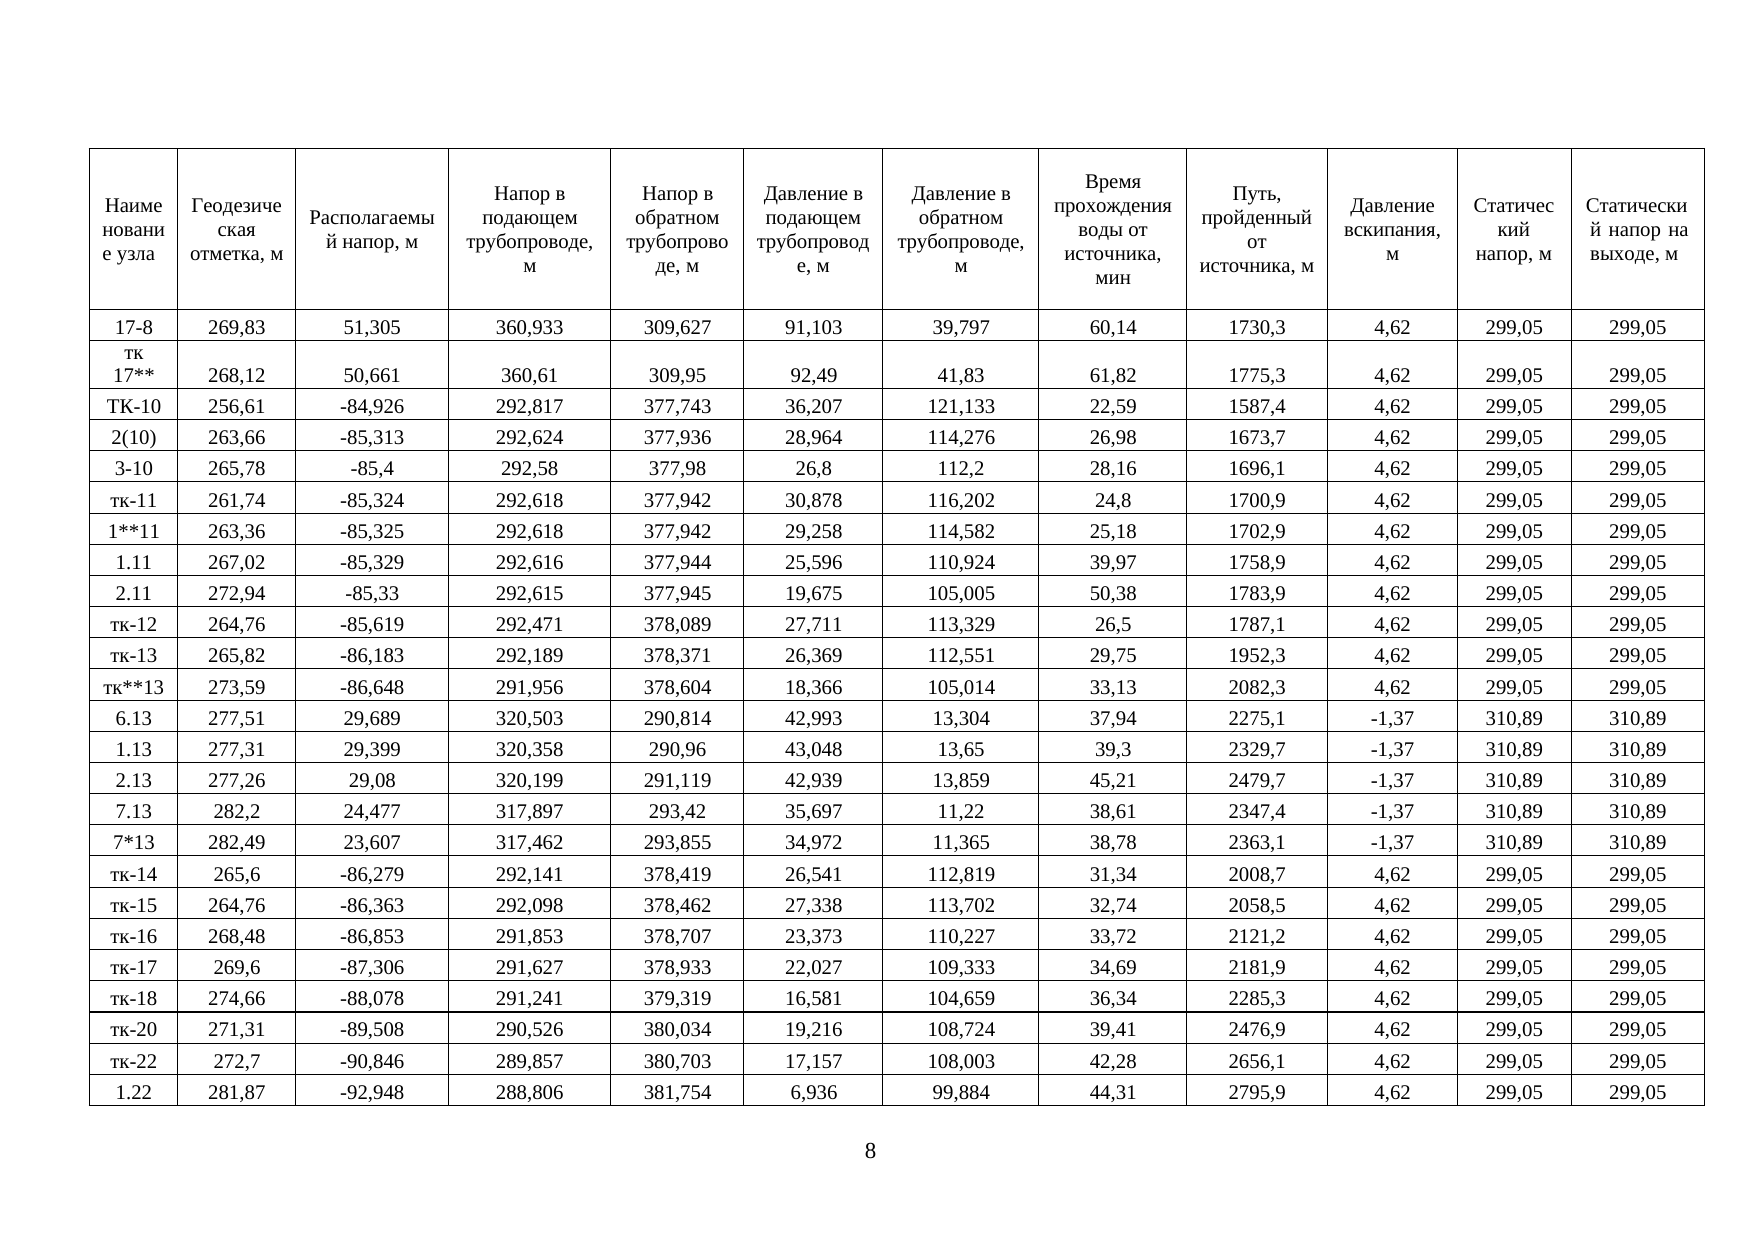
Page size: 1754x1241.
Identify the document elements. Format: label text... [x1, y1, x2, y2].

table_cell 379,319 [611, 981, 743, 1011]
table_cell 1700,9 [1187, 482, 1327, 512]
table_cell 292,471 [449, 607, 610, 637]
table_cell 289,857 [449, 1044, 610, 1074]
table_cell 110,924 [883, 545, 1038, 575]
table_cell 1730,3 [1187, 310, 1327, 340]
table_cell 4,62 [1328, 981, 1457, 1011]
table_cell 265,82 [178, 638, 295, 668]
table_cell 16,581 [744, 981, 882, 1011]
table_cell 377,936 [611, 420, 743, 450]
table_cell 299,05 [1458, 950, 1571, 980]
table_cell 4,62 [1328, 638, 1457, 668]
table_cell -90,846 [296, 1044, 448, 1074]
table_cell 17,157 [744, 1044, 882, 1074]
table_cell 2275,1 [1187, 701, 1327, 731]
table_cell 4,62 [1328, 310, 1457, 340]
table_cell 4,62 [1328, 514, 1457, 544]
table_cell 292,141 [449, 856, 610, 887]
table_cell 320,358 [449, 732, 610, 762]
table_cell 39,41 [1039, 1013, 1186, 1042]
table_cell 277,51 [178, 701, 295, 731]
table_cell тк-20 [90, 1013, 177, 1042]
table_cell 4,62 [1328, 482, 1457, 512]
table_cell -85,313 [296, 420, 448, 450]
table_cell 310,89 [1572, 825, 1704, 855]
table_cell -85,619 [296, 607, 448, 637]
table_cell 4,62 [1328, 420, 1457, 450]
table_cell 110,227 [883, 919, 1038, 949]
table_cell 1787,1 [1187, 607, 1327, 637]
table_cell 277,31 [178, 732, 295, 762]
table_cell 31,34 [1039, 856, 1186, 887]
table_cell 293,42 [611, 794, 743, 824]
table_cell 105,005 [883, 576, 1038, 606]
table_cell 1952,3 [1187, 638, 1327, 668]
table_cell 380,034 [611, 1013, 743, 1042]
table_cell 24,477 [296, 794, 448, 824]
table_cell 2347,4 [1187, 794, 1327, 824]
table_cell 378,707 [611, 919, 743, 949]
table_cell 36,34 [1039, 981, 1186, 1011]
table_cell ТК-10 [90, 389, 177, 419]
table_cell -85,4 [296, 451, 448, 481]
table_cell -1,37 [1328, 732, 1457, 762]
table_cell 42,28 [1039, 1044, 1186, 1074]
table_cell 43,048 [744, 732, 882, 762]
table_cell 13,859 [883, 763, 1038, 793]
table_cell 2.13 [90, 763, 177, 793]
table_cell 2121,2 [1187, 919, 1327, 949]
table_cell 29,08 [296, 763, 448, 793]
table_cell -85,324 [296, 482, 448, 512]
table_cell 19,675 [744, 576, 882, 606]
table_cell 27,338 [744, 888, 882, 918]
table_cell 113,329 [883, 607, 1038, 637]
table_cell 1775,3 [1187, 341, 1327, 388]
table_cell 4,62 [1328, 919, 1457, 949]
table_cell 6,936 [744, 1075, 882, 1105]
table_cell 27,711 [744, 607, 882, 637]
table_cell -86,853 [296, 919, 448, 949]
table_cell 29,75 [1039, 638, 1186, 668]
table_cell 44,31 [1039, 1075, 1186, 1105]
table_cell 293,855 [611, 825, 743, 855]
table_cell 114,276 [883, 420, 1038, 450]
table_cell 299,05 [1572, 514, 1704, 544]
table_cell 4,62 [1328, 1013, 1457, 1042]
table_header Давление вскипания, м [1328, 149, 1457, 309]
table_cell -86,648 [296, 669, 448, 699]
table_cell 299,05 [1572, 341, 1704, 388]
table_cell 51,305 [296, 310, 448, 340]
table_cell 299,05 [1572, 950, 1704, 980]
table_cell 22,027 [744, 950, 882, 980]
table_cell 292,817 [449, 389, 610, 419]
table_cell 33,13 [1039, 669, 1186, 699]
table_cell 310,89 [1458, 701, 1571, 731]
table_cell 309,95 [611, 341, 743, 388]
table_cell 299,05 [1572, 856, 1704, 887]
table_cell 320,503 [449, 701, 610, 731]
table_cell 299,05 [1572, 310, 1704, 340]
table_cell 281,87 [178, 1075, 295, 1105]
table_cell 36,207 [744, 389, 882, 419]
table_cell 29,399 [296, 732, 448, 762]
table_cell 317,462 [449, 825, 610, 855]
table_cell 108,003 [883, 1044, 1038, 1074]
table_cell 378,371 [611, 638, 743, 668]
table_cell 261,74 [178, 482, 295, 512]
table_cell тк-18 [90, 981, 177, 1011]
table_cell -92,948 [296, 1075, 448, 1105]
table_cell тк**13 [90, 669, 177, 699]
table_cell 2082,3 [1187, 669, 1327, 699]
table_cell 61,82 [1039, 341, 1186, 388]
table_cell 2008,7 [1187, 856, 1327, 887]
table_cell 2656,1 [1187, 1044, 1327, 1074]
table_cell 310,89 [1572, 732, 1704, 762]
table_cell 377,942 [611, 514, 743, 544]
table_cell 292,616 [449, 545, 610, 575]
table_cell 4,62 [1328, 669, 1457, 699]
table_cell 269,6 [178, 950, 295, 980]
table_cell 1702,9 [1187, 514, 1327, 544]
table_cell 42,939 [744, 763, 882, 793]
table_cell 1.22 [90, 1075, 177, 1105]
table_cell 39,97 [1039, 545, 1186, 575]
table_cell 299,05 [1572, 638, 1704, 668]
table_cell 4,62 [1328, 888, 1457, 918]
table_cell 50,661 [296, 341, 448, 388]
table_cell 292,615 [449, 576, 610, 606]
table_cell -86,279 [296, 856, 448, 887]
table_header Располагаемы й напор, м [296, 149, 448, 309]
table_cell 291,627 [449, 950, 610, 980]
table_cell 22,59 [1039, 389, 1186, 419]
table_cell 360,61 [449, 341, 610, 388]
table_cell 38,61 [1039, 794, 1186, 824]
table_cell 42,993 [744, 701, 882, 731]
table_header Статически й напор на выходе, м [1572, 149, 1704, 309]
table_cell тк-15 [90, 888, 177, 918]
table_cell 11,22 [883, 794, 1038, 824]
table_cell -86,363 [296, 888, 448, 918]
table_cell 299,05 [1458, 638, 1571, 668]
table_cell 4,62 [1328, 856, 1457, 887]
table_cell 34,69 [1039, 950, 1186, 980]
table_header Геодезиче ская отметка, м [178, 149, 295, 309]
table_cell 291,119 [611, 763, 743, 793]
table_cell 299,05 [1458, 389, 1571, 419]
table_cell 114,582 [883, 514, 1038, 544]
table_cell -84,926 [296, 389, 448, 419]
table_cell 39,3 [1039, 732, 1186, 762]
table_cell 299,05 [1572, 669, 1704, 699]
table_cell 4,62 [1328, 1075, 1457, 1105]
table_cell 3-10 [90, 451, 177, 481]
table_cell 299,05 [1458, 856, 1571, 887]
table_cell 4,62 [1328, 607, 1457, 637]
table_cell 50,38 [1039, 576, 1186, 606]
table_cell 299,05 [1572, 545, 1704, 575]
table_cell 310,89 [1458, 763, 1571, 793]
table_cell 299,05 [1458, 1075, 1571, 1105]
table_cell -1,37 [1328, 701, 1457, 731]
table_cell 29,258 [744, 514, 882, 544]
table_cell 378,089 [611, 607, 743, 637]
table_cell тк-13 [90, 638, 177, 668]
table_cell 18,366 [744, 669, 882, 699]
table_cell 45,21 [1039, 763, 1186, 793]
table_cell 378,419 [611, 856, 743, 887]
table_cell 310,89 [1458, 825, 1571, 855]
table_cell 273,59 [178, 669, 295, 699]
table_cell 113,702 [883, 888, 1038, 918]
table_cell 109,333 [883, 950, 1038, 980]
table_cell 1.11 [90, 545, 177, 575]
table_cell 299,05 [1458, 1044, 1571, 1074]
table_cell 268,12 [178, 341, 295, 388]
table_cell 1696,1 [1187, 451, 1327, 481]
table_header Путь, пройденный от источника, м [1187, 149, 1327, 309]
table_cell 299,05 [1572, 389, 1704, 419]
table_cell 26,541 [744, 856, 882, 887]
table_cell 33,72 [1039, 919, 1186, 949]
table_cell 4,62 [1328, 341, 1457, 388]
table_cell 378,933 [611, 950, 743, 980]
table_cell 299,05 [1458, 514, 1571, 544]
table_cell 4,62 [1328, 389, 1457, 419]
table_cell 2181,9 [1187, 950, 1327, 980]
table_cell 28,16 [1039, 451, 1186, 481]
table_cell 310,89 [1458, 732, 1571, 762]
table_cell 272,94 [178, 576, 295, 606]
table_cell 121,133 [883, 389, 1038, 419]
table_cell тк-14 [90, 856, 177, 887]
table_cell 264,76 [178, 607, 295, 637]
table_cell 292,618 [449, 514, 610, 544]
table_cell 269,83 [178, 310, 295, 340]
table_cell 317,897 [449, 794, 610, 824]
table_cell 32,74 [1039, 888, 1186, 918]
table_cell 309,627 [611, 310, 743, 340]
table_cell 299,05 [1458, 341, 1571, 388]
table_cell 104,659 [883, 981, 1038, 1011]
table_cell 291,853 [449, 919, 610, 949]
table_cell 60,14 [1039, 310, 1186, 340]
table_cell 112,551 [883, 638, 1038, 668]
table_cell 378,604 [611, 669, 743, 699]
table_cell 292,618 [449, 482, 610, 512]
table_cell 274,66 [178, 981, 295, 1011]
table_cell 34,972 [744, 825, 882, 855]
table_cell тк-16 [90, 919, 177, 949]
table_cell -1,37 [1328, 763, 1457, 793]
table_cell 292,189 [449, 638, 610, 668]
table_cell 377,942 [611, 482, 743, 512]
table_cell 299,05 [1458, 919, 1571, 949]
table_cell 378,462 [611, 888, 743, 918]
table_cell 29,689 [296, 701, 448, 731]
table_cell 310,89 [1572, 763, 1704, 793]
table_cell 299,05 [1458, 1013, 1571, 1042]
table_cell 299,05 [1458, 451, 1571, 481]
table_cell -87,306 [296, 950, 448, 980]
table_cell 256,61 [178, 389, 295, 419]
table_cell 299,05 [1458, 981, 1571, 1011]
table_cell 299,05 [1458, 482, 1571, 512]
table_cell 25,18 [1039, 514, 1186, 544]
table_cell 26,369 [744, 638, 882, 668]
table_cell 381,754 [611, 1075, 743, 1105]
table_cell 4,62 [1328, 950, 1457, 980]
table_cell 19,216 [744, 1013, 882, 1042]
table_cell 1758,9 [1187, 545, 1327, 575]
table_header Давление в подающем трубопровод е, м [744, 149, 882, 309]
table_header Давление в обратном трубопроводе, м [883, 149, 1038, 309]
table_cell 26,8 [744, 451, 882, 481]
table_cell 39,797 [883, 310, 1038, 340]
table_cell 99,884 [883, 1075, 1038, 1105]
table_cell 299,05 [1572, 1013, 1704, 1042]
table_cell 2476,9 [1187, 1013, 1327, 1042]
table_cell -1,37 [1328, 794, 1457, 824]
table_cell 320,199 [449, 763, 610, 793]
table_cell тк-11 [90, 482, 177, 512]
table_cell 23,607 [296, 825, 448, 855]
table_cell 26,5 [1039, 607, 1186, 637]
table_cell 91,103 [744, 310, 882, 340]
table_cell 6.13 [90, 701, 177, 731]
table_cell 290,96 [611, 732, 743, 762]
table_cell 38,78 [1039, 825, 1186, 855]
table_cell 377,743 [611, 389, 743, 419]
table_cell 282,2 [178, 794, 295, 824]
table_cell 299,05 [1458, 420, 1571, 450]
table_cell 299,05 [1572, 981, 1704, 1011]
table_cell 299,05 [1572, 420, 1704, 450]
table_cell 310,89 [1458, 794, 1571, 824]
table_cell 264,76 [178, 888, 295, 918]
table_cell 291,956 [449, 669, 610, 699]
table_cell 292,624 [449, 420, 610, 450]
table_cell 299,05 [1572, 1075, 1704, 1105]
table_cell 2329,7 [1187, 732, 1327, 762]
table_cell 2285,3 [1187, 981, 1327, 1011]
table_cell 112,2 [883, 451, 1038, 481]
table_cell 1.13 [90, 732, 177, 762]
table_cell 1673,7 [1187, 420, 1327, 450]
table_cell 299,05 [1458, 669, 1571, 699]
table_cell 17-8 [90, 310, 177, 340]
table_cell 282,49 [178, 825, 295, 855]
table_cell 299,05 [1572, 1044, 1704, 1074]
table_cell 4,62 [1328, 545, 1457, 575]
table_cell 292,098 [449, 888, 610, 918]
table_cell тк 17** [90, 341, 177, 388]
table_cell 360,933 [449, 310, 610, 340]
table_cell 277,26 [178, 763, 295, 793]
table_cell 299,05 [1572, 451, 1704, 481]
table_cell 263,66 [178, 420, 295, 450]
table_cell 1783,9 [1187, 576, 1327, 606]
table_cell 37,94 [1039, 701, 1186, 731]
table_header Время прохождения воды от источника, мин [1039, 149, 1186, 309]
table_cell 2363,1 [1187, 825, 1327, 855]
table_cell 1**11 [90, 514, 177, 544]
table_cell 299,05 [1458, 888, 1571, 918]
table_cell 2795,9 [1187, 1075, 1327, 1105]
table_cell 24,8 [1039, 482, 1186, 512]
table_cell 299,05 [1572, 576, 1704, 606]
table_cell 265,6 [178, 856, 295, 887]
table_cell 108,724 [883, 1013, 1038, 1042]
table_cell 267,02 [178, 545, 295, 575]
table_cell 271,31 [178, 1013, 295, 1042]
table_header Напор в подающем трубопроводе, м [449, 149, 610, 309]
table_cell 2(10) [90, 420, 177, 450]
table_cell -88,078 [296, 981, 448, 1011]
table_cell тк-22 [90, 1044, 177, 1074]
table_cell -1,37 [1328, 825, 1457, 855]
table_cell 291,241 [449, 981, 610, 1011]
table_cell 112,819 [883, 856, 1038, 887]
table_cell 310,89 [1572, 794, 1704, 824]
table_header Наиме новани е узла [90, 149, 177, 309]
table_cell 299,05 [1458, 607, 1571, 637]
table_cell 299,05 [1458, 310, 1571, 340]
table_cell 299,05 [1572, 607, 1704, 637]
table_cell 92,49 [744, 341, 882, 388]
table_cell 2479,7 [1187, 763, 1327, 793]
table_cell 28,964 [744, 420, 882, 450]
table_cell 25,596 [744, 545, 882, 575]
table_cell 23,373 [744, 919, 882, 949]
table_cell 11,365 [883, 825, 1038, 855]
table_cell -85,33 [296, 576, 448, 606]
table_cell 377,944 [611, 545, 743, 575]
table_cell 4,62 [1328, 451, 1457, 481]
table_cell 4,62 [1328, 576, 1457, 606]
table_cell 299,05 [1458, 545, 1571, 575]
table_cell 272,7 [178, 1044, 295, 1074]
table_cell 299,05 [1572, 919, 1704, 949]
table_cell 30,878 [744, 482, 882, 512]
table_cell 290,526 [449, 1013, 610, 1042]
table_cell 377,98 [611, 451, 743, 481]
table_cell 292,58 [449, 451, 610, 481]
table_cell тк-17 [90, 950, 177, 980]
table_cell 4,62 [1328, 1044, 1457, 1074]
table_cell 290,814 [611, 701, 743, 731]
table_cell 105,014 [883, 669, 1038, 699]
table_header Статичес кий напор, м [1458, 149, 1571, 309]
table_cell 13,65 [883, 732, 1038, 762]
table_cell 2058,5 [1187, 888, 1327, 918]
table_cell 35,697 [744, 794, 882, 824]
table_cell -85,329 [296, 545, 448, 575]
table_cell -85,325 [296, 514, 448, 544]
table_cell 26,98 [1039, 420, 1186, 450]
table_cell тк-12 [90, 607, 177, 637]
table_cell 2.11 [90, 576, 177, 606]
table_cell 377,945 [611, 576, 743, 606]
table_cell 7.13 [90, 794, 177, 824]
table_cell -86,183 [296, 638, 448, 668]
table_cell 268,48 [178, 919, 295, 949]
table_cell 1587,4 [1187, 389, 1327, 419]
table_cell 41,83 [883, 341, 1038, 388]
table_cell -89,508 [296, 1013, 448, 1042]
table_cell 299,05 [1458, 576, 1571, 606]
table_cell 263,36 [178, 514, 295, 544]
table_cell 13,304 [883, 701, 1038, 731]
table_cell 299,05 [1572, 482, 1704, 512]
table_header Напор в обратном тpубопpово де, м [611, 149, 743, 309]
table_cell 116,202 [883, 482, 1038, 512]
table_cell 288,806 [449, 1075, 610, 1105]
table_cell 380,703 [611, 1044, 743, 1074]
table_cell 7*13 [90, 825, 177, 855]
table_cell 299,05 [1572, 888, 1704, 918]
table_cell 310,89 [1572, 701, 1704, 731]
table_cell 265,78 [178, 451, 295, 481]
